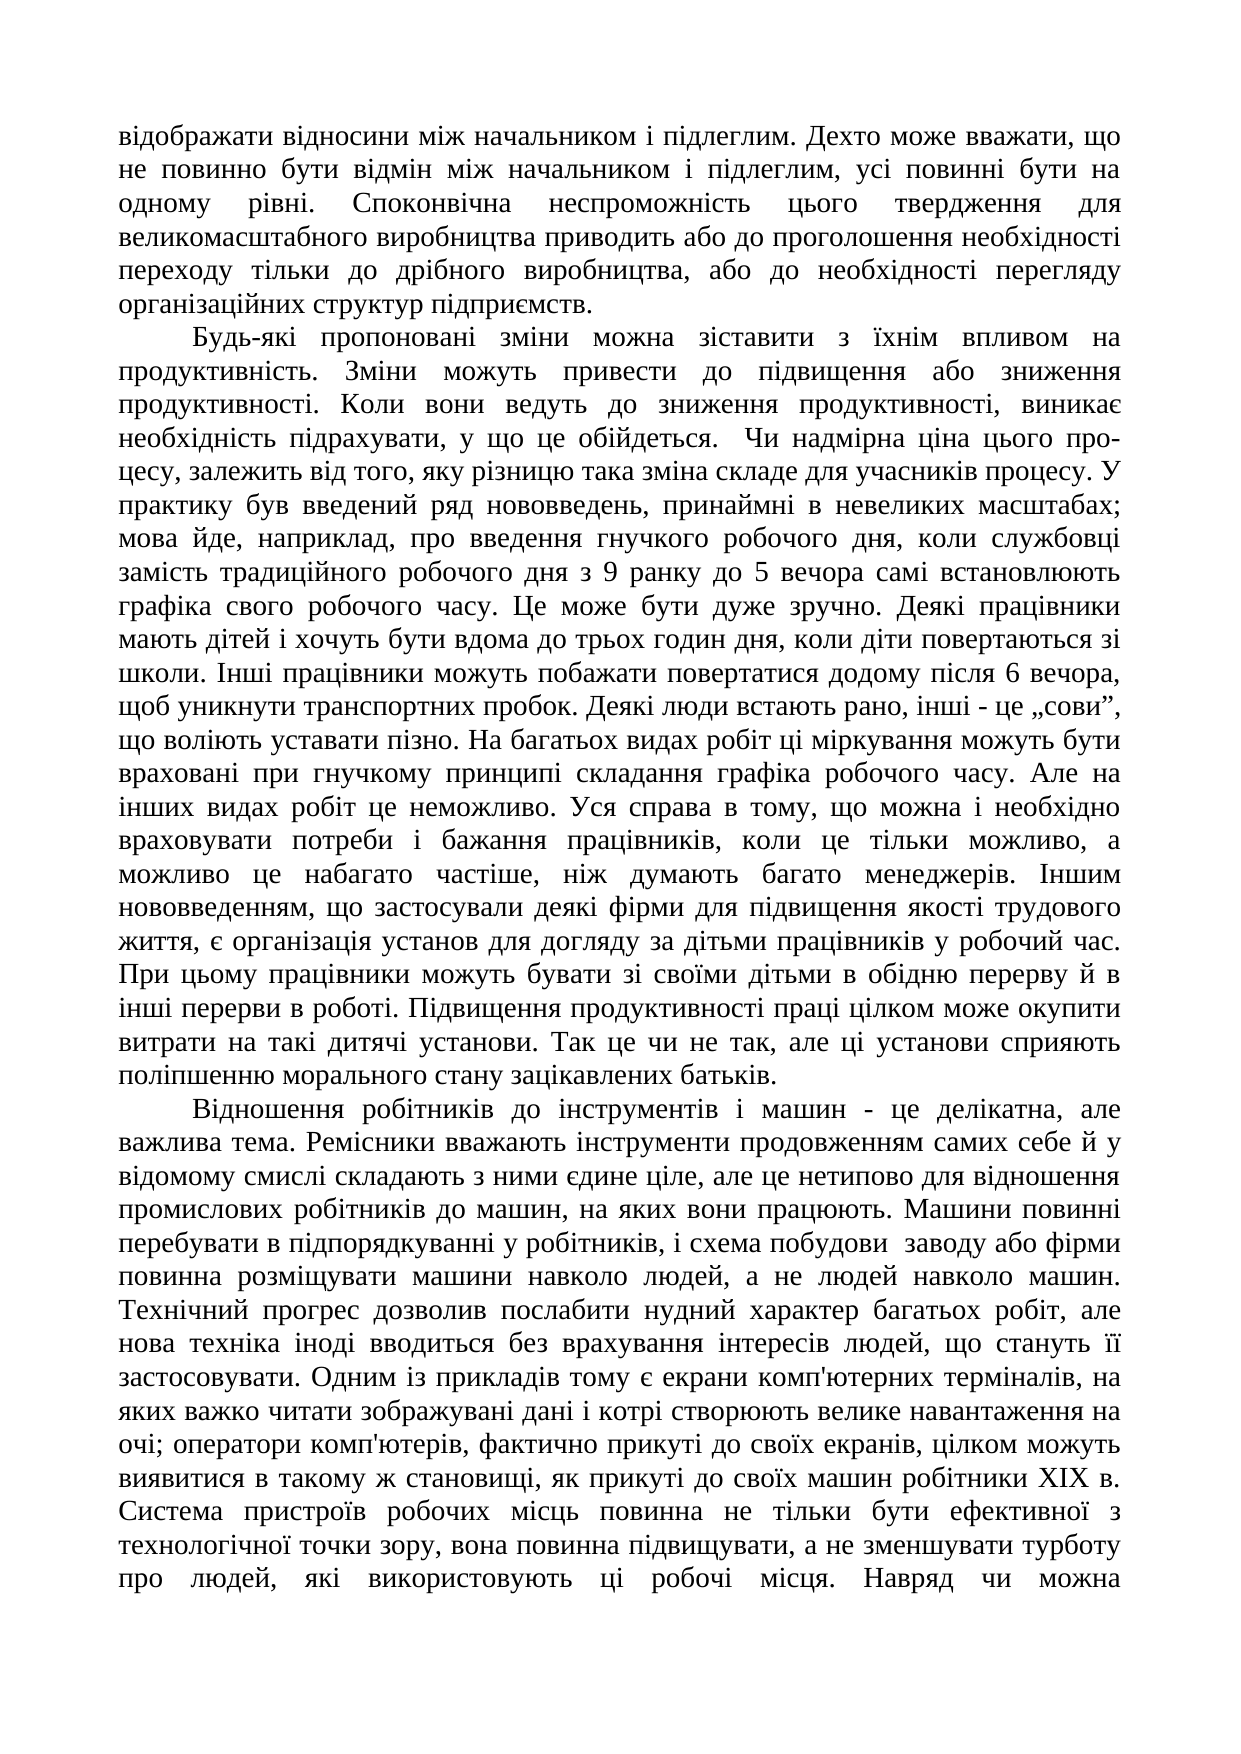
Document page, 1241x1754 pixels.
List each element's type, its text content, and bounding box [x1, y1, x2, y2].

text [118, 118, 1122, 319]
text Будь-які пропоновані зміни можна зіставити з їхнім впливом на продуктивність. Зміни можуть привести до підвищення або зниження продуктивності. Коли вони ведуть до зниження продуктивності, виникає необхідність підрахувати, у що це обійдеться. Чи надмірна ціна цього про-цесу, залежить від того, яку різницю така зміна складе для учасників процесу. У практику був введений ряд нововведень, принаймні в невеликих масштабах; мова йде, наприклад, про введення гнучкого робочого дня, коли службовці замість традиційного робочого дня з 9 ранку до 5 вечора самі встановлюють графіка свого робочого часу. Це може бути дуже зручно. Деякі працівники мають дітей і хочуть бути вдома до трьох годин дня, коли діти повертаються зі школи. Інші працівники можуть побажати повертатися додому після 6 вечора, щоб уникнути транспортних пробок. Деякі люди встають рано, інші - це „сови”, що воліють уставати пізно. На багатьох видах робіт ці міркування можуть бути враховані при гнучкому принципі складання графіка робочого часу. Але на інших видах робіт це неможливо. Уся справа в тому, що можна і необхідно враховувати потреби і бажання працівників, коли це тільки можливо, а можливо це набагато частіше, ніж думають багато менеджерів. Іншим нововведенням, що застосували деякі фірми для підвищення якості трудового життя, є організація установ для догляду за дітьми працівників у робочий час. При цьому працівники можуть бувати зі своїми дітьми в обідню перерву й в інші перерви в роботі. Підвищення продуктивності праці цілком може окупити витрати на такі дитячі установи. Так це чи не так, але ці установи сприяють поліпшенню морального стану зацікавлених батьків. [118, 319, 1122, 1091]
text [118, 1091, 1122, 1594]
